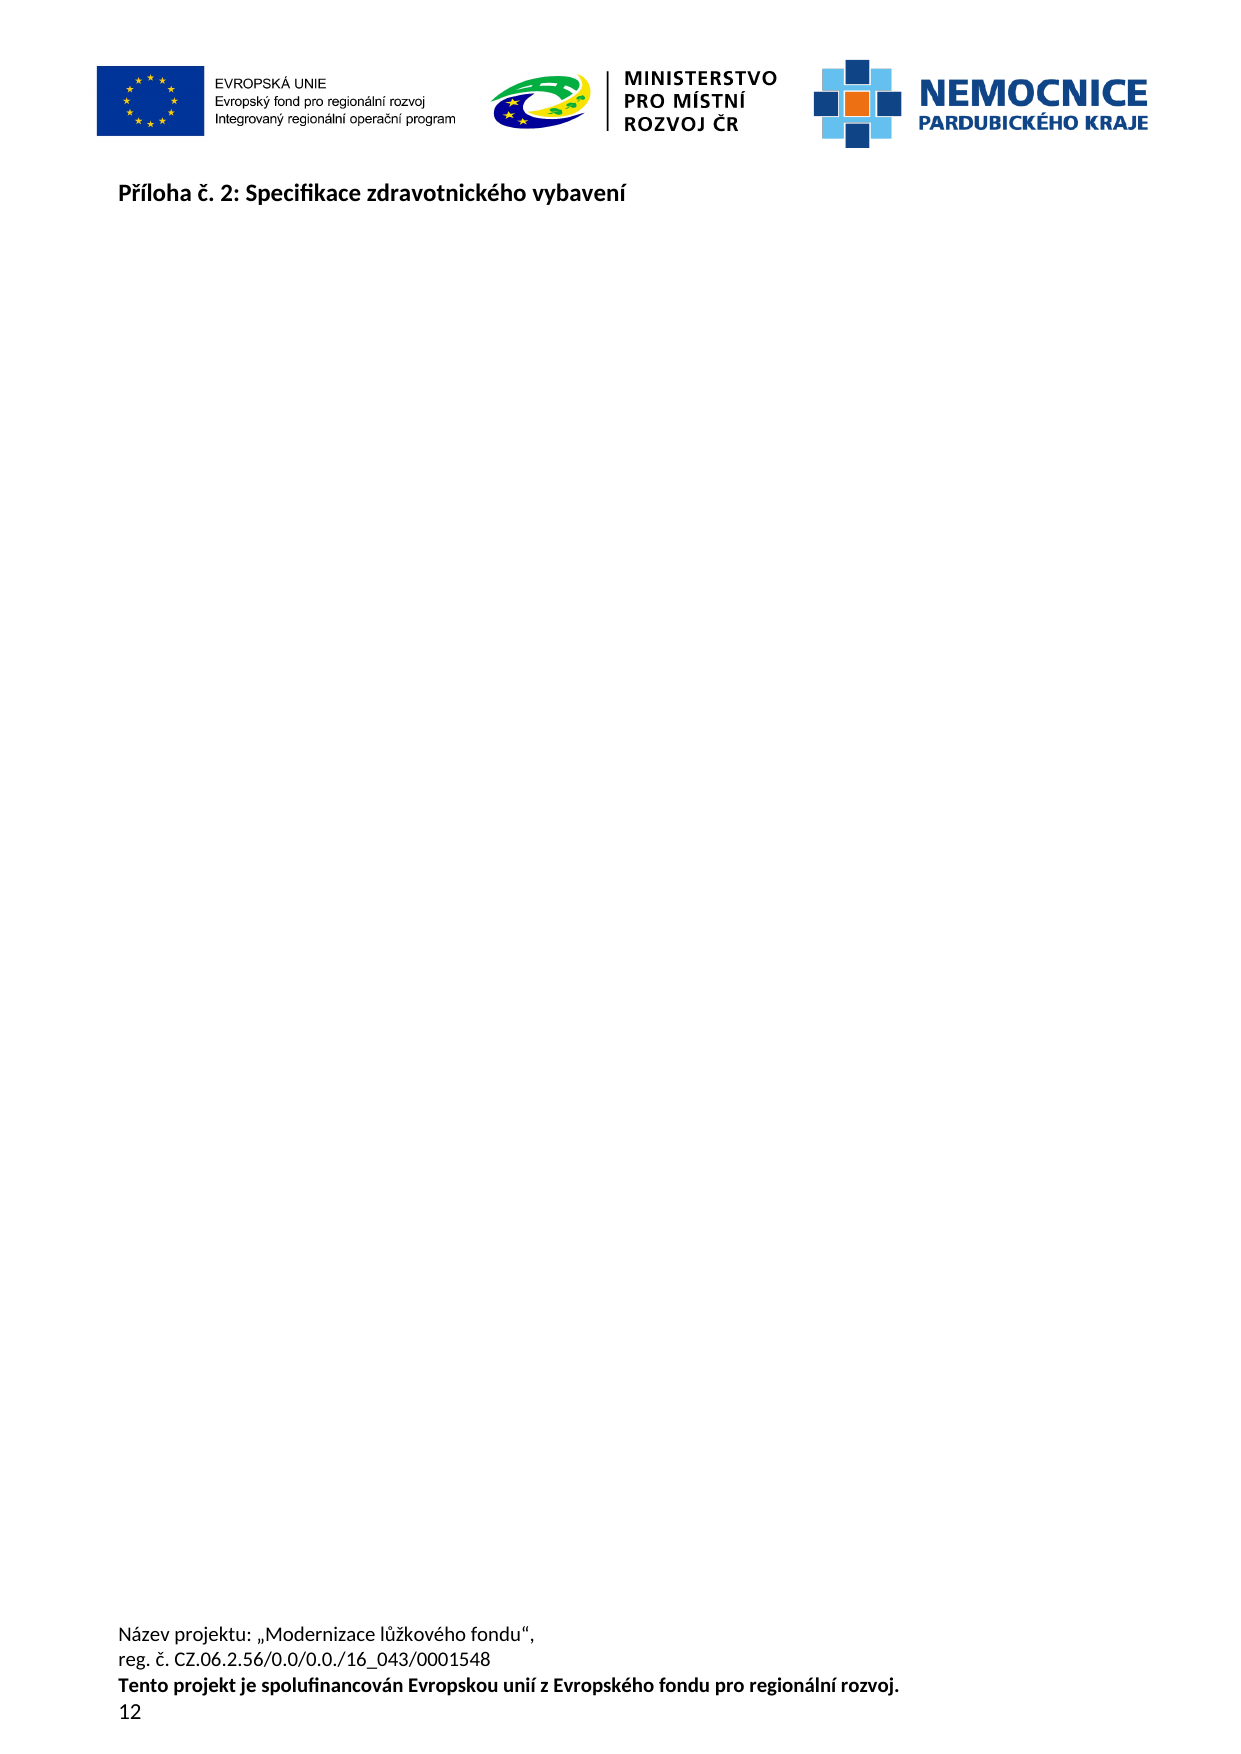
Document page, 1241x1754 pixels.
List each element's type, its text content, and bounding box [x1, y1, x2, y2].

text Příloha č. 2: Specifikace zdravotnického vybavení [118, 177, 1122, 208]
picture [73, 42, 800, 159]
picture [812, 58, 1148, 149]
